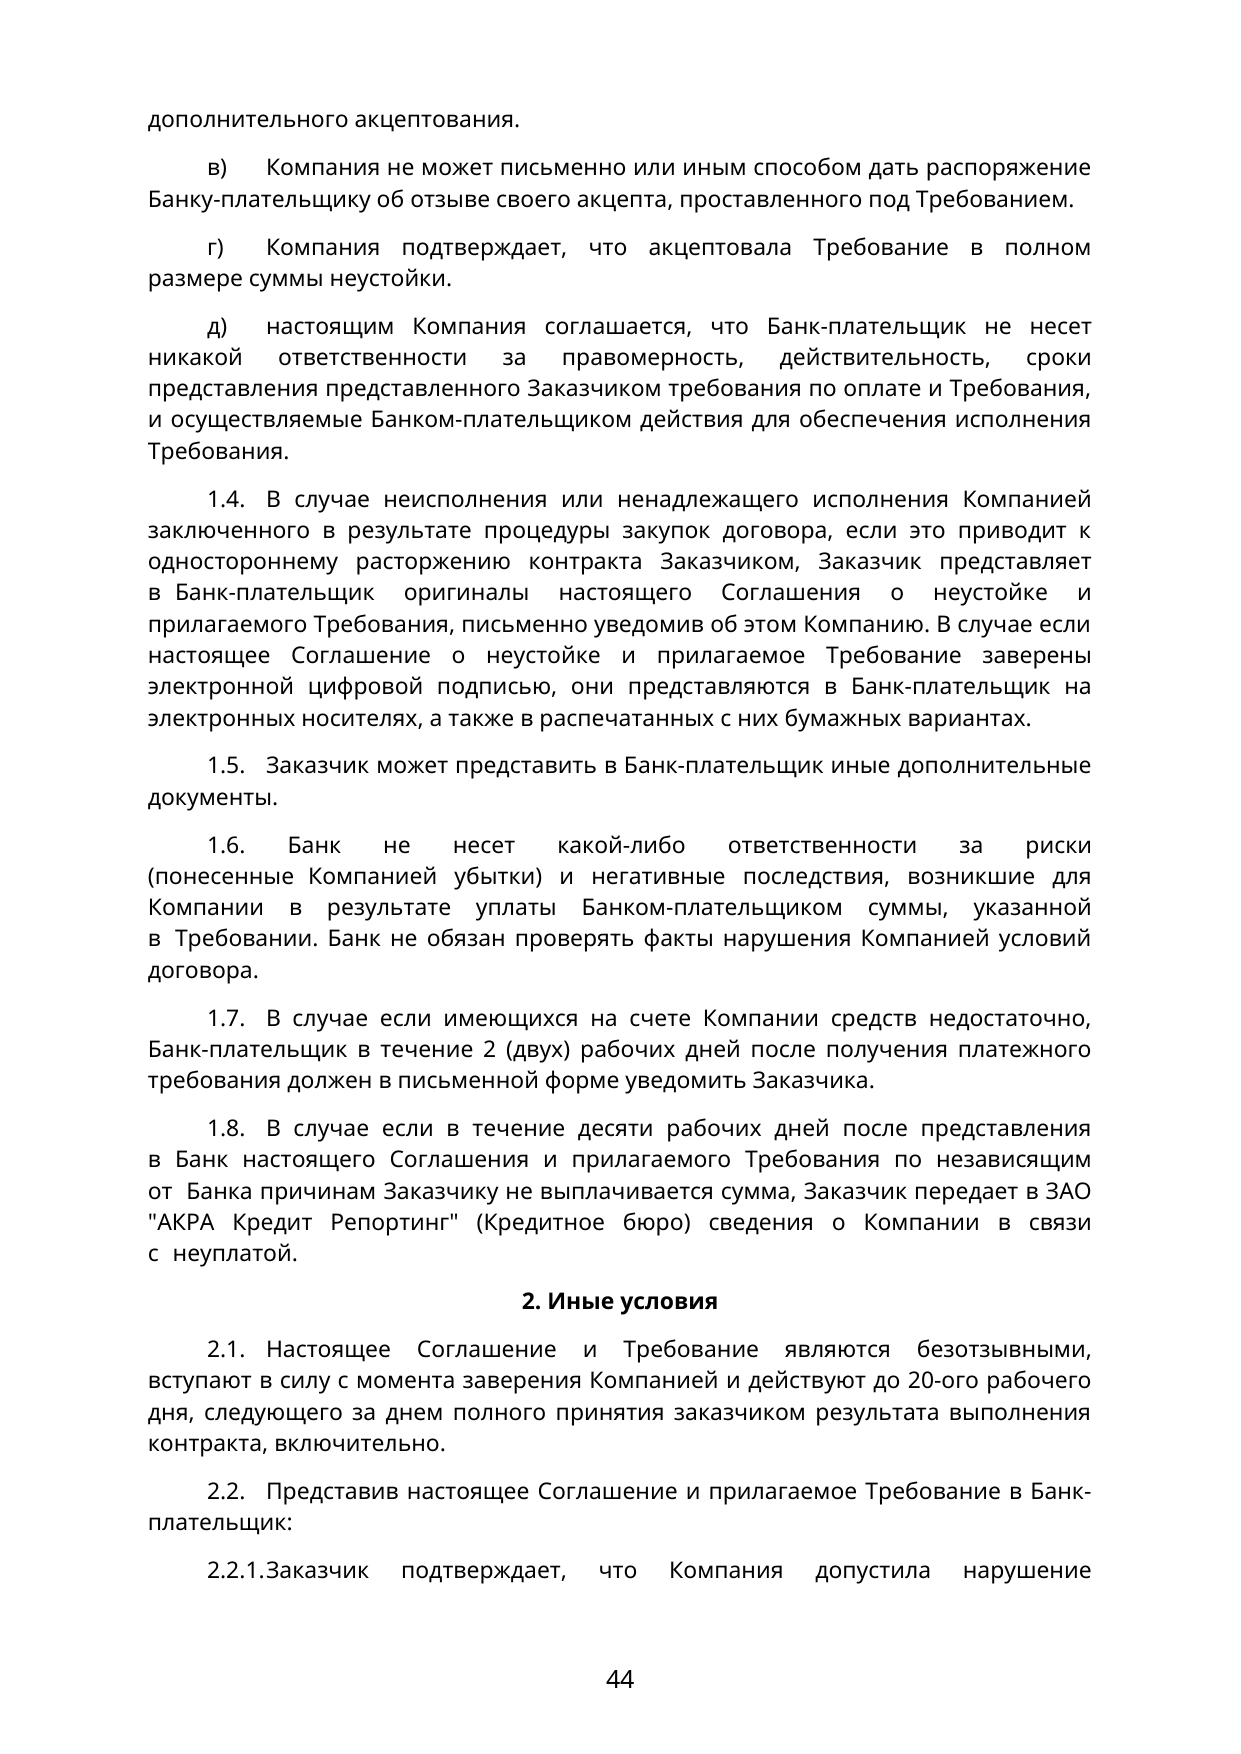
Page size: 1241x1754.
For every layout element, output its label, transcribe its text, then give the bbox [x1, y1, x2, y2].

text в) Компания не может письменно или иным способом дать распоряжение Банку-плательщику об отзыве своего акцепта, проставленного под Требованием. [148, 151, 1092, 214]
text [148, 103, 1092, 135]
text г) Компания подтверждает, что акцептовала Требование в полном размере суммы неустойки. [148, 231, 1092, 293]
text 1.8. В случае если в течение десяти рабочих дней после представления в Банк настоящего Соглашения и прилагаемого Требования по независящим от Банка причинам Заказчику не выплачивается сумма, Заказчик передает в ЗАО "АКРА Кредит Репортинг" (Кредитное бюро) сведения о Компании в связи с неуплатой. [148, 1112, 1092, 1269]
text 1.4. В случае неисполнения или ненадлежащего исполнения Компанией заключенного в результате процедуры закупок договора, если это приводит к одностороннему расторжению контракта Заказчиком, Заказчик представляет в Банк-плательщик оригиналы настоящего Соглашения о неустойке и прилагаемого Требования, письменно уведомив об этом Компанию. В случае если настоящее Соглашение о неустойке и прилагаемое Требование заверены электронной цифровой подписью, они представляются в Банк-плательщик на электронных носителях, а также в распечатанных с них бумажных вариантах. [148, 483, 1092, 733]
text 1.6. Банк не несет какой-либо ответственности за риски (понесенные Компанией убытки) и негативные последствия, возникшие для Компании в результате уплаты Банком-плательщиком суммы, указанной в Требовании. Банк не обязан проверять факты нарушения Компанией условий договора. [148, 828, 1092, 985]
text 2.2. Представив настоящее Соглашение и прилагаемое Требование в Банк-плательщик: [148, 1475, 1092, 1537]
text 1.5. Заказчик может представить в Банк-плательщик иные дополнительные документы. [148, 749, 1092, 812]
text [148, 1554, 1092, 1585]
text д) настоящим Компания соглашается, что Банк-плательщик не несет никакой ответственности за правомерность, действительность, сроки представления представленного Заказчиком требования по оплате и Требования, и осуществляемые Банком-плательщиком действия для обеспечения исполнения Требования. [148, 310, 1092, 466]
text 1.7. В случае если имеющихся на счете Компании средств недостаточно, Банк-плательщик в течение 2 (двух) рабочих дней после получения платежного требования должен в письменной форме уведомить Заказчика. [148, 1002, 1092, 1095]
text 2. Иные условия [148, 1285, 1092, 1317]
text 2.1. Настоящее Соглашение и Требование являются безотзывными, вступают в силу с момента заверения Компанией и действуют до 20-ого рабочего дня, следующего за днем полного принятия заказчиком результата выполнения контракта, включительно. [148, 1333, 1092, 1458]
